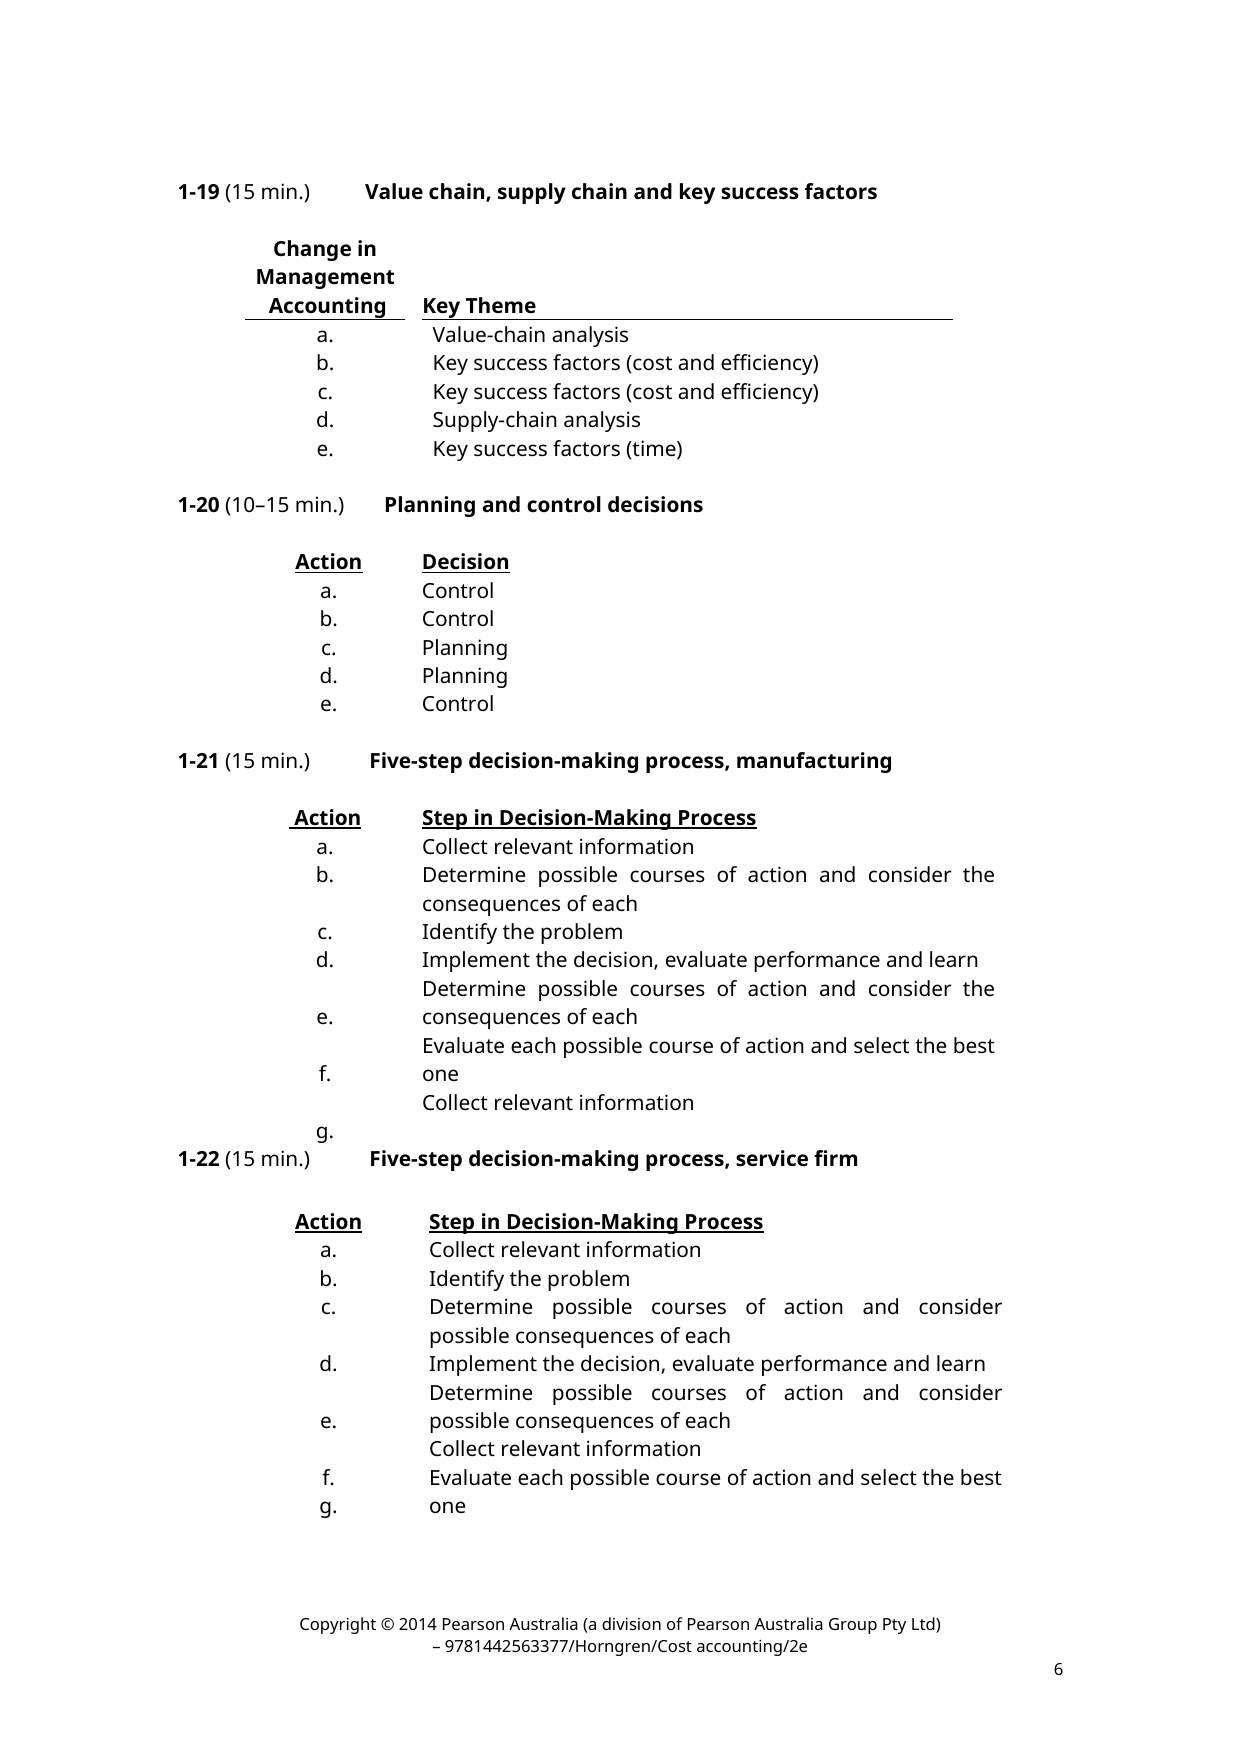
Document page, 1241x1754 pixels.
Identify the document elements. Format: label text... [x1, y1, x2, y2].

table_header Step in Decision-Making Process [421, 1207, 1011, 1236]
text 1-19 (15 min.) Value chain, supply chain and key success factors [177, 177, 1063, 206]
table_header Decision [413, 548, 891, 576]
table_cell a. b. c. d. e. f. g. [236, 1236, 421, 1520]
text 1-20 (10–15 min.) Planning and control decisions [177, 491, 1063, 519]
text 1-21 (15 min.) Five-step decision-making process, manufacturing [177, 746, 1063, 775]
table_header Change in Management Accounting [236, 234, 414, 320]
table_cell Control Control Planning Planning Control [413, 576, 888, 718]
table_header Step in Decision-Making Process [414, 803, 1004, 832]
table_header Key Theme [414, 234, 961, 320]
table_cell Collect relevant information Identify the problem Determine possible courses of action and consider possible consequences of each Implement the decision, evaluate performance and learn Determine possible courses of action and consider possible consequences of each Collect relevant information Evaluate each possible course of action and select the best one [421, 1236, 1011, 1520]
table_header Action [236, 1207, 421, 1236]
text 1-22 (15 min.) Five-step decision-making process, service firm [177, 1144, 1063, 1173]
table_header Action [244, 548, 413, 576]
table_header Action [236, 803, 413, 832]
table_cell a. b. c. d. e. f. g. [236, 832, 413, 1144]
table_cell Value-chain analysis Key success factors (cost and efficiency) Key success factors (cost and efficiency) Supply-chain analysis Key success factors (time) [414, 320, 961, 462]
table_cell a. b. c. d. e. [244, 576, 413, 718]
table_cell a. b. c. d. e. [236, 320, 414, 462]
table_cell Collect relevant information Determine possible courses of action and consider the consequences of each Identify the problem Implement the decision, evaluate performance and learn Determine possible courses of action and consider the consequences of each Evaluate each possible course of action and select the best one Collect relevant information [414, 832, 1004, 1144]
